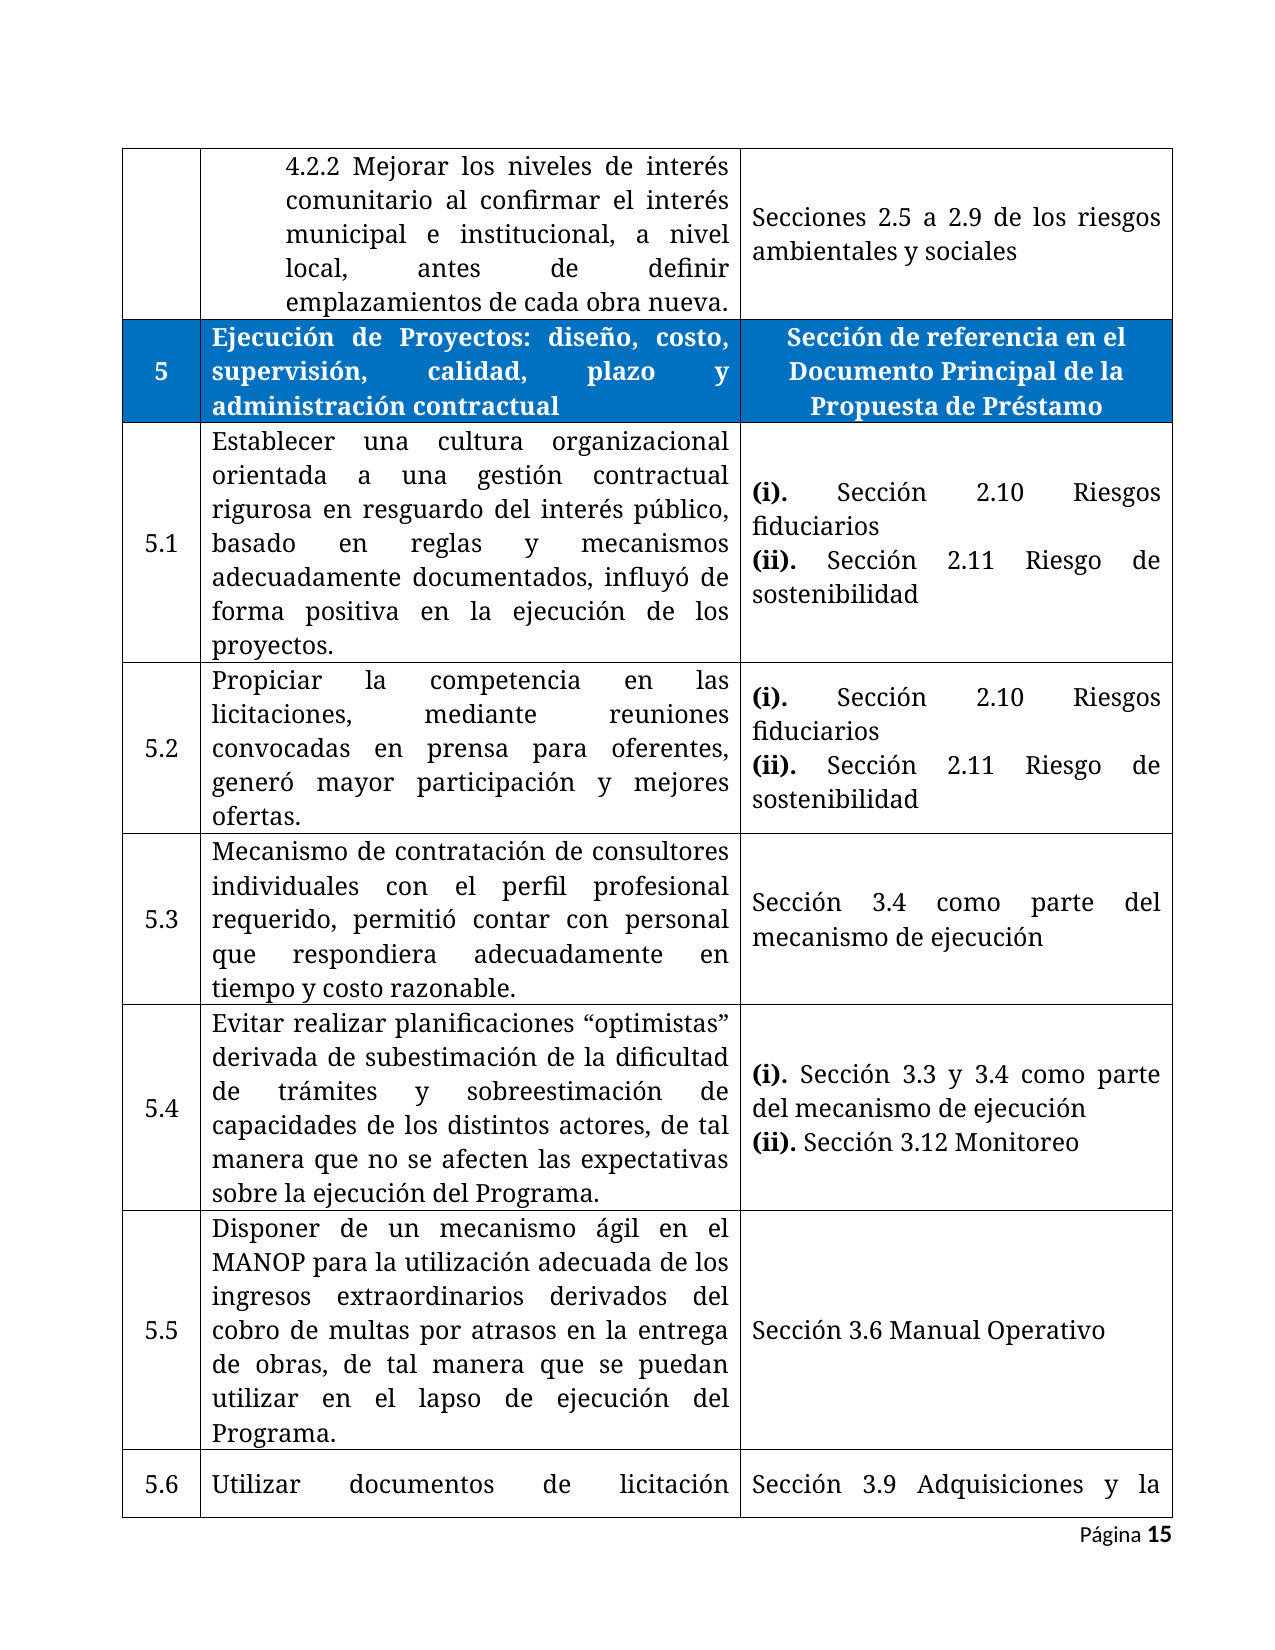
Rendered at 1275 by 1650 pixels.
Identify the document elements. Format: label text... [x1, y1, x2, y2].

table_cell Evitar realizar planificaciones “optimistas” derivada de subestimación de la dificultad de trámites y sobreestimación de capacidades de los distintos actores, de tal manera que no se afecten las expectativas sobre la ejecución del Programa. [201, 1005, 740, 1210]
table_cell (i). Sección 2.10 Riesgos fiduciarios (ii). Sección 2.11 Riesgo de sostenibilidad [741, 423, 1172, 662]
table_cell Propiciar la competencia en las licitaciones, mediante reuniones convocadas en prensa para oferentes, generó mayor participación y mejores ofertas. [201, 663, 740, 833]
table_cell 5.4 [123, 1005, 200, 1210]
table_cell (i). Sección 2.10 Riesgos fiduciarios (ii). Sección 2.11 Riesgo de sostenibilidad [741, 663, 1172, 833]
table_cell 5.6 [123, 1450, 200, 1517]
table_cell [741, 1450, 1172, 1517]
table_cell (i). Sección 3.3 y 3.4 como parte del mecanismo de ejecución (ii). Sección 3.12 Monitoreo [741, 1005, 1172, 1210]
table_cell Disponer de un mecanismo ágil en el MANOP para la utilización adecuada de los ingresos extraordinarios derivados del cobro de multas por atrasos en la entrega de obras, de tal manera que se puedan utilizar en el lapso de ejecución del Programa. [201, 1211, 740, 1449]
table_cell 5.5 [123, 1211, 200, 1449]
table_cell Mecanismo de contratación de consultores individuales con el perfil profesional requerido, permitió contar con personal que respondiera adecuadamente en tiempo y costo razonable. [201, 834, 740, 1004]
table_cell Sección de referencia en el Documento Principal de la Propuesta de Préstamo [741, 320, 1172, 422]
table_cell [741, 149, 1172, 319]
table_cell 4.2.2 Mejorar los niveles de interés comunitario al confirmar el interés municipal e institucional, a nivel local, antes de definir emplazamientos de cada obra nueva. [201, 149, 740, 319]
table_cell Sección 3.6 Manual Operativo [741, 1211, 1172, 1449]
table_cell 5.3 [123, 834, 200, 1004]
table_cell 5.2 [123, 663, 200, 833]
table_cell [201, 1450, 740, 1517]
table_cell Establecer una cultura organizacional orientada a una gestión contractual rigurosa en resguardo del interés público, basado en reglas y mecanismos adecuadamente documentados, influyó de forma positiva en la ejecución de los proyectos. [201, 423, 740, 662]
table_cell Sección 3.4 como parte del mecanismo de ejecución [741, 834, 1172, 1004]
table_cell 5 [123, 320, 200, 422]
table_cell 5.1 [123, 423, 200, 662]
table_cell Ejecución de Proyectos: diseño, costo, supervisión, calidad, plazo y administración contractual [201, 320, 740, 422]
